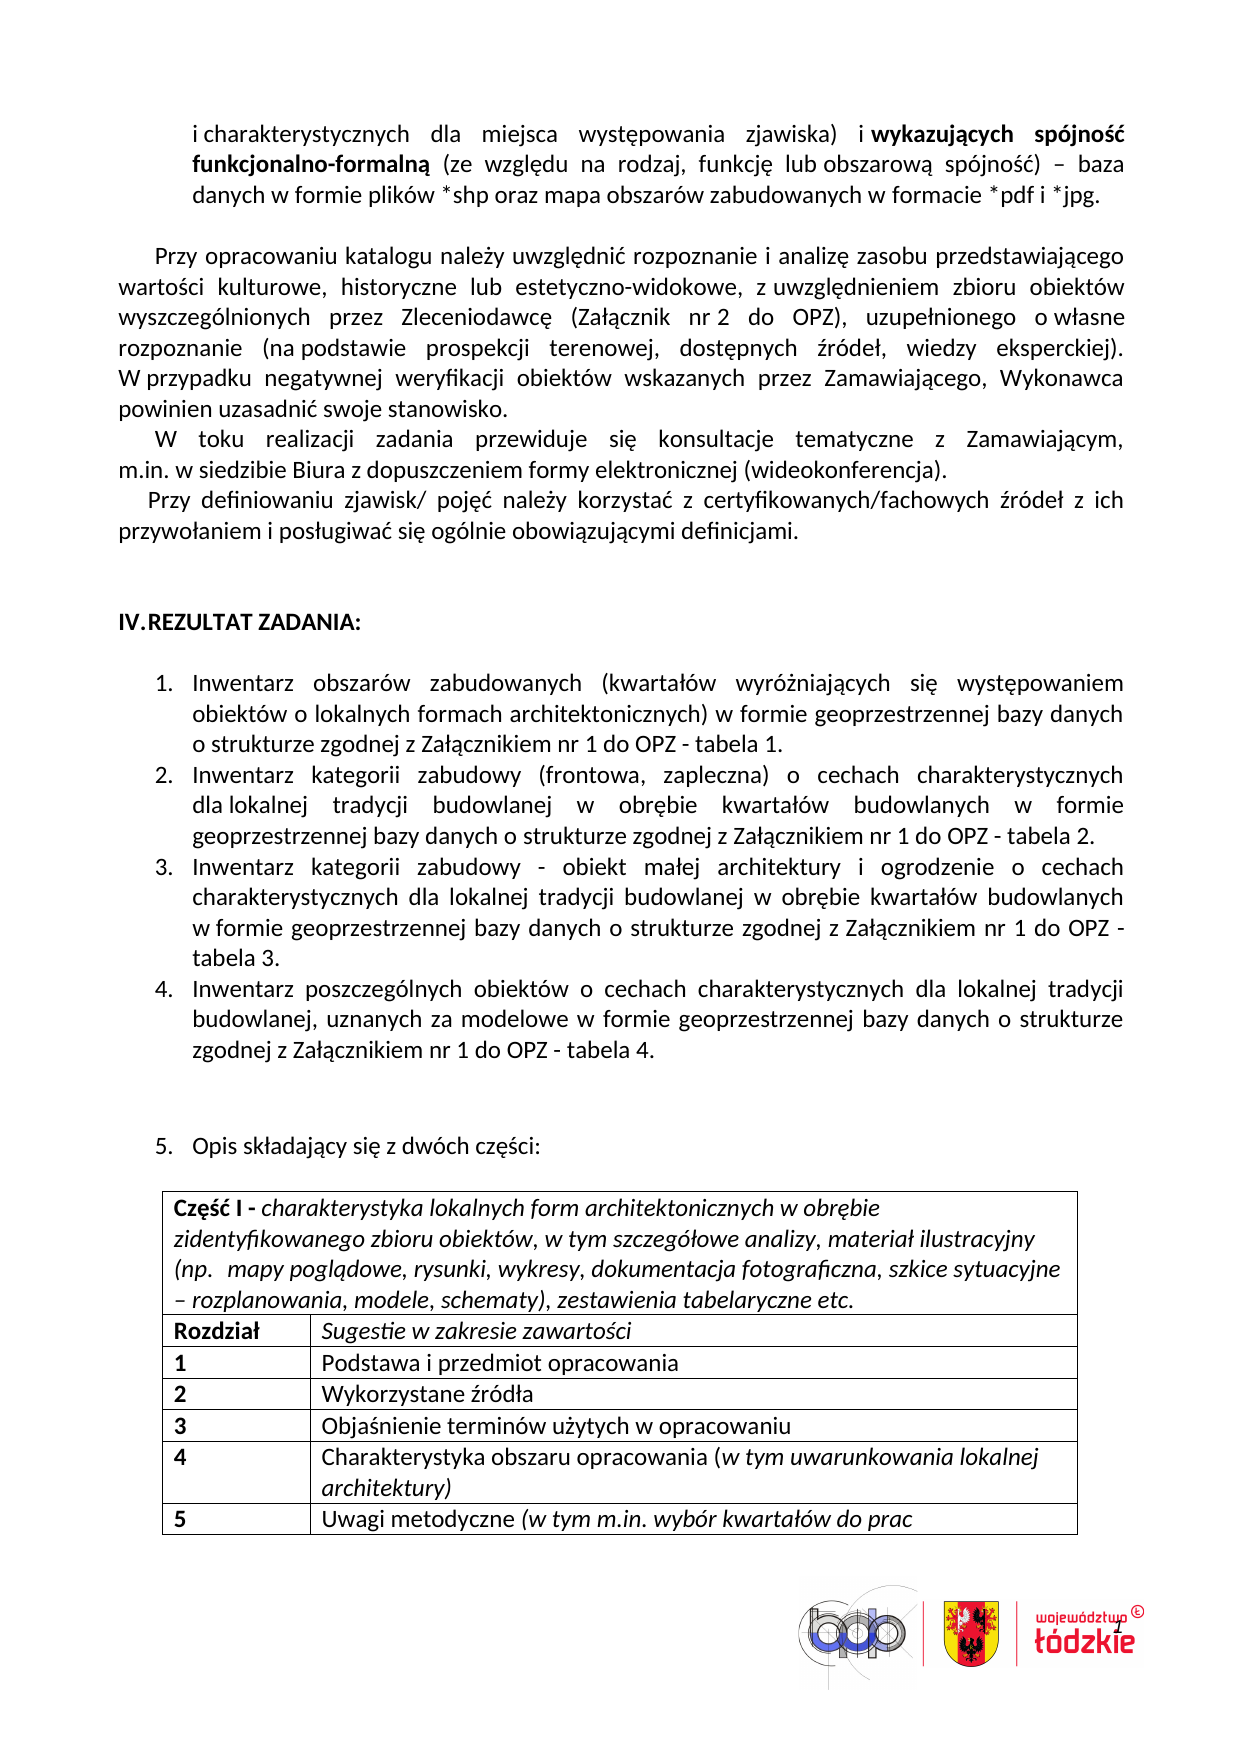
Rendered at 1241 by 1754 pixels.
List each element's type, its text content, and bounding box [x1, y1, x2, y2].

list Inwentarz kategorii zabudowy (frontowa, zapleczna) o cechach charakterystycznych dla lokalnej tradycji budowlanej w obrębie kwartałów budowlanych w formie geoprzestrzennej bazy danych o strukturze zgodnej z Załącznikiem nr 1 do OPZ - tabela 2. [154, 759, 1125, 851]
table_cell 4 [163, 1442, 310, 1503]
text Przy definiowaniu zjawisk/ pojęć należy korzystać z certyfikowanych/fachowych źródeł z ich przywołaniem i posługiwać się ogólnie obowiązującymi definicjami. [118, 484, 1125, 545]
table_cell Objaśnienie terminów użytych w opracowaniu [311, 1410, 1077, 1441]
table_cell Uwagi metodyczne (w tym m.in. wybór kwartałów do prac dokumentacyjnych, wytyczne do utworzenia bazy danych, skala opracowania przestrzennego) [311, 1504, 1077, 1534]
text Przy opracowaniu katalogu należy uwzględnić rozpoznanie i analizę zasobu przedstawiającego wartości kulturowe, historyczne lub estetyczno-widokowe, z uwzględnieniem zbioru obiektów wyszczególnionych przez Zleceniodawcę (Załącznik nr 2 do OPZ), uzupełnionego o własne rozpoznanie (na podstawie prospekcji terenowej, dostępnych źródeł, wiedzy eksperckiej). W przypadku negatywnej weryfikacji obiektów wskazanych przez Zamawiającego, Wykonawca powinien uzasadnić swoje stanowisko. [118, 240, 1125, 423]
list Inwentarz poszczególnych obiektów o cechach charakterystycznych dla lokalnej tradycji budowlanej, uznanych za modelowe w formie geoprzestrzennej bazy danych o strukturze zgodnej z Załącznikiem nr 1 do OPZ - tabela 4. [154, 973, 1125, 1064]
table_cell 2 [163, 1379, 310, 1409]
list Inwentarz obszarów zabudowanych (kwartałów wyróżniających się występowaniem obiektów o lokalnych formach architektonicznych) w formie geoprzestrzennej bazy danych o strukturze zgodnej z Załącznikiem nr 1 do OPZ - tabela 1. [154, 667, 1125, 759]
table_cell Rozdział [163, 1315, 310, 1346]
picture [922, 1599, 1145, 1668]
table_cell Sugestie w zakresie zawartości [311, 1315, 1077, 1346]
table_header Część I - charakterystyka lokalnych form architektonicznych w obrębie zidentyfikowanego zbioru obiektów, w tym szczegółowe analizy, materiał ilustracyjny (np. mapy poglądowe, rysunki, wykresy, dokumentacja fotograficzna, szkice sytuacyjne – rozplanowania, modele, schematy), zestawienia tabelaryczne etc. [163, 1192, 1077, 1314]
table_cell Podstawa i przedmiot opracowania [311, 1347, 1077, 1377]
table_cell Charakterystyka obszaru opracowania (w tym uwarunkowania lokalnej architektury) [311, 1442, 1077, 1503]
table_cell 5 [163, 1504, 310, 1534]
table_cell Wykorzystane źródła [311, 1379, 1077, 1409]
list Opis składający się z dwóch części: [154, 1130, 1125, 1161]
text W toku realizacji zadania przewiduje się konsultacje tematyczne z Zamawiającym, m.in. w siedzibie Biura z dopuszczeniem formy elektronicznej (wideokonferencja). [118, 423, 1125, 484]
table_cell 3 [163, 1410, 310, 1441]
picture [798, 1576, 918, 1690]
table_cell 1 [163, 1347, 310, 1377]
list REZULTAT ZADANIA: [118, 606, 1125, 637]
list Inwentarz kategorii zabudowy - obiekt małej architektury i ogrodzenie o cechach charakterystycznych dla lokalnej tradycji budowlanej w obrębie kwartałów budowlanych w formie geoprzestrzennej bazy danych o strukturze zgodnej z Załącznikiem nr 1 do OPZ - tabela 3. [154, 851, 1125, 973]
